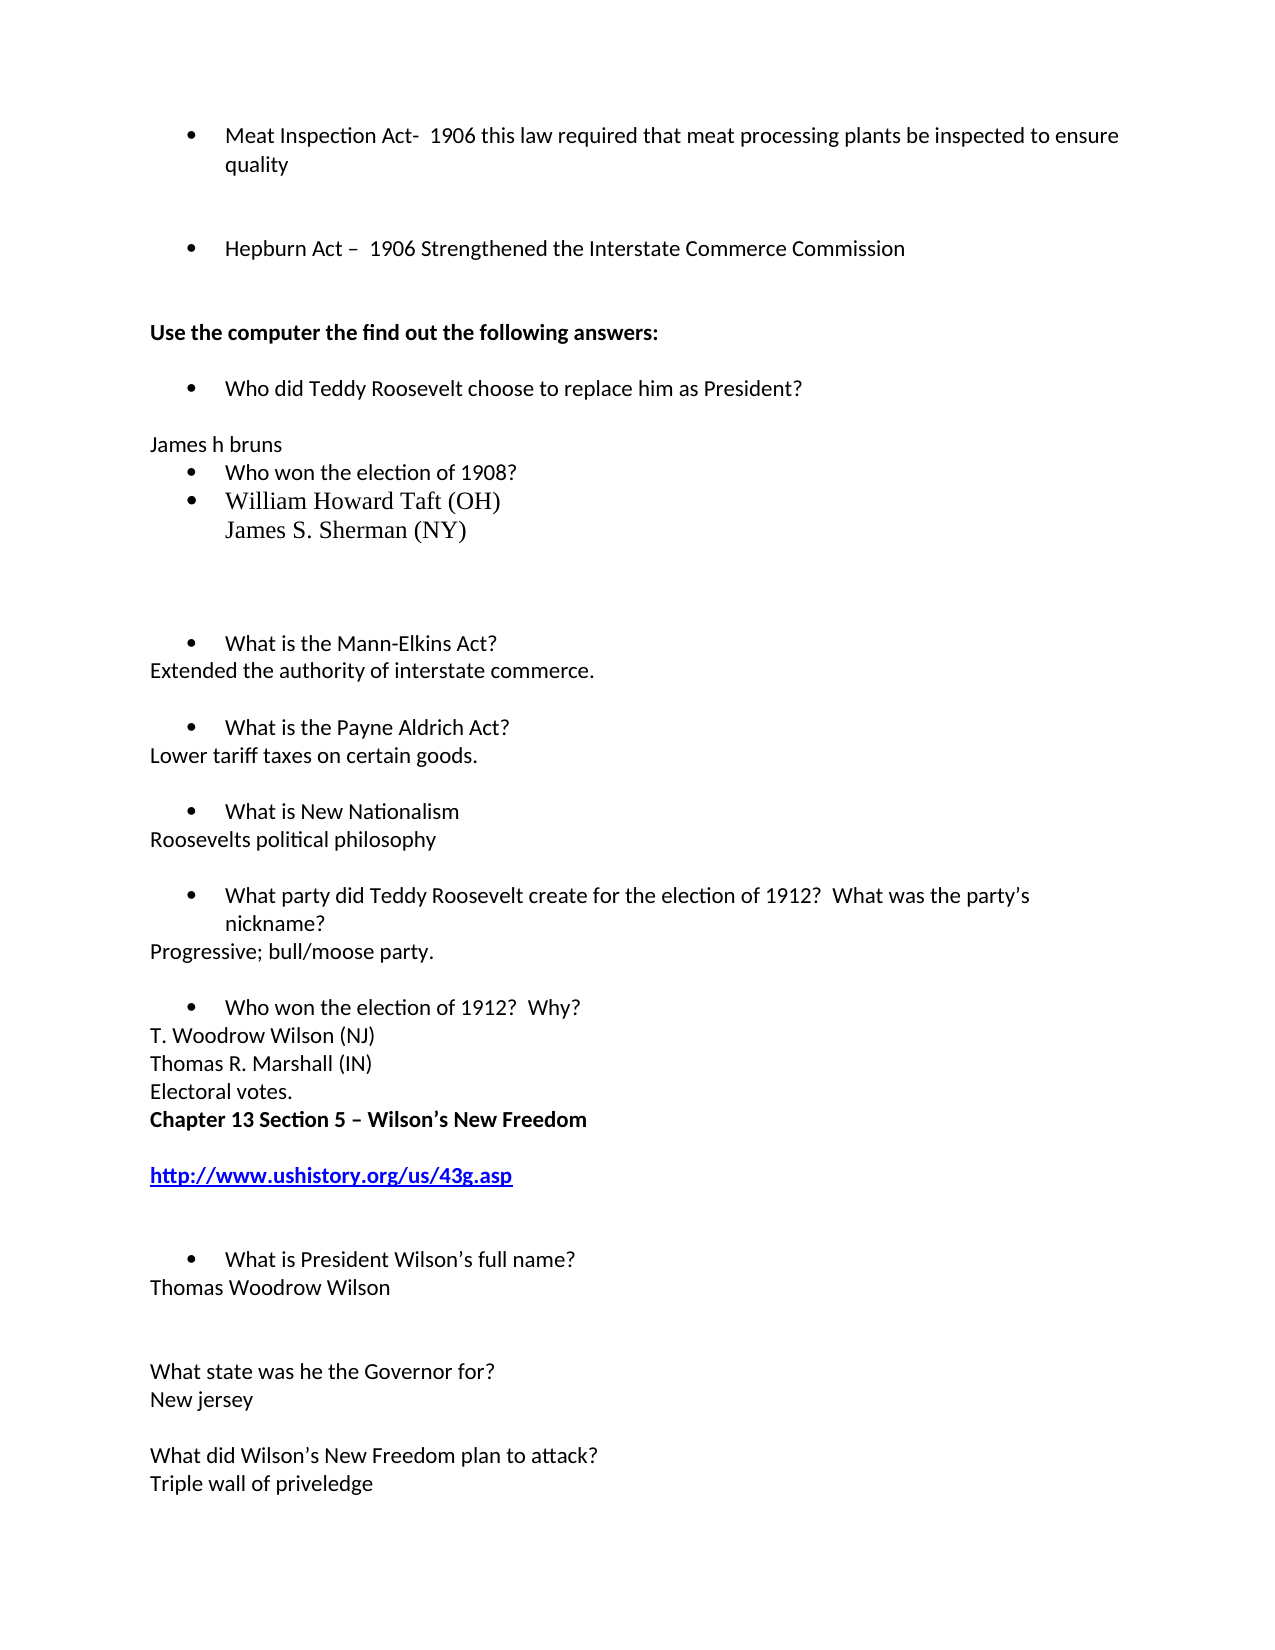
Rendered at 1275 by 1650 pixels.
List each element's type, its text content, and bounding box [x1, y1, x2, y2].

list What is the Mann-Elkins Act? [187, 629, 1125, 657]
text What did Wilson’s New Freedom plan to attack? [150, 1441, 1125, 1469]
list Meat Inspection Act- 1906 this law required that meat processing plants be inspected to ensure quality [187, 122, 1125, 178]
list What is President Wilson’s full name? [187, 1245, 1125, 1273]
list Who won the election of 1908? [187, 458, 1125, 486]
text Thomas Woodrow Wilson [150, 1273, 1125, 1329]
list What is the Payne Aldrich Act? [187, 713, 1125, 741]
text Chapter 13 Section 5 – Wilson’s New Freedom [150, 1105, 1125, 1133]
text What state was he the Governor for? [150, 1357, 1125, 1385]
text T. Woodrow Wilson (NJ) Thomas R. Marshall (IN) [150, 1021, 1125, 1077]
list Hepburn Act – 1906 Strengthened the Interstate Commerce Commission [187, 234, 1125, 262]
text Lower tariff taxes on certain goods. [150, 741, 1125, 769]
text James h bruns [150, 430, 1125, 458]
text Triple wall of priveledge [150, 1469, 1125, 1497]
list Who won the election of 1912? Why? [187, 993, 1125, 1021]
list Who did Teddy Roosevelt choose to replace him as President? [187, 374, 1125, 402]
text Roosevelts political philosophy [150, 825, 1125, 853]
list What party did Teddy Roosevelt create for the election of 1912? What was the party’s nickname? [187, 881, 1125, 937]
text http://www.ushistory.org/us/43g.asp [150, 1161, 1125, 1189]
list William Howard Taft (OH) James S. Sherman (NY) [187, 486, 1125, 543]
text Use the computer the find out the following answers: [150, 318, 1125, 346]
text Extended the authority of interstate commerce. [150, 657, 1125, 685]
text Progressive; bull/moose party. [150, 937, 1125, 965]
text Electoral votes. [150, 1077, 1125, 1105]
text New jersey [150, 1385, 1125, 1413]
list What is New Nationalism [187, 797, 1125, 825]
